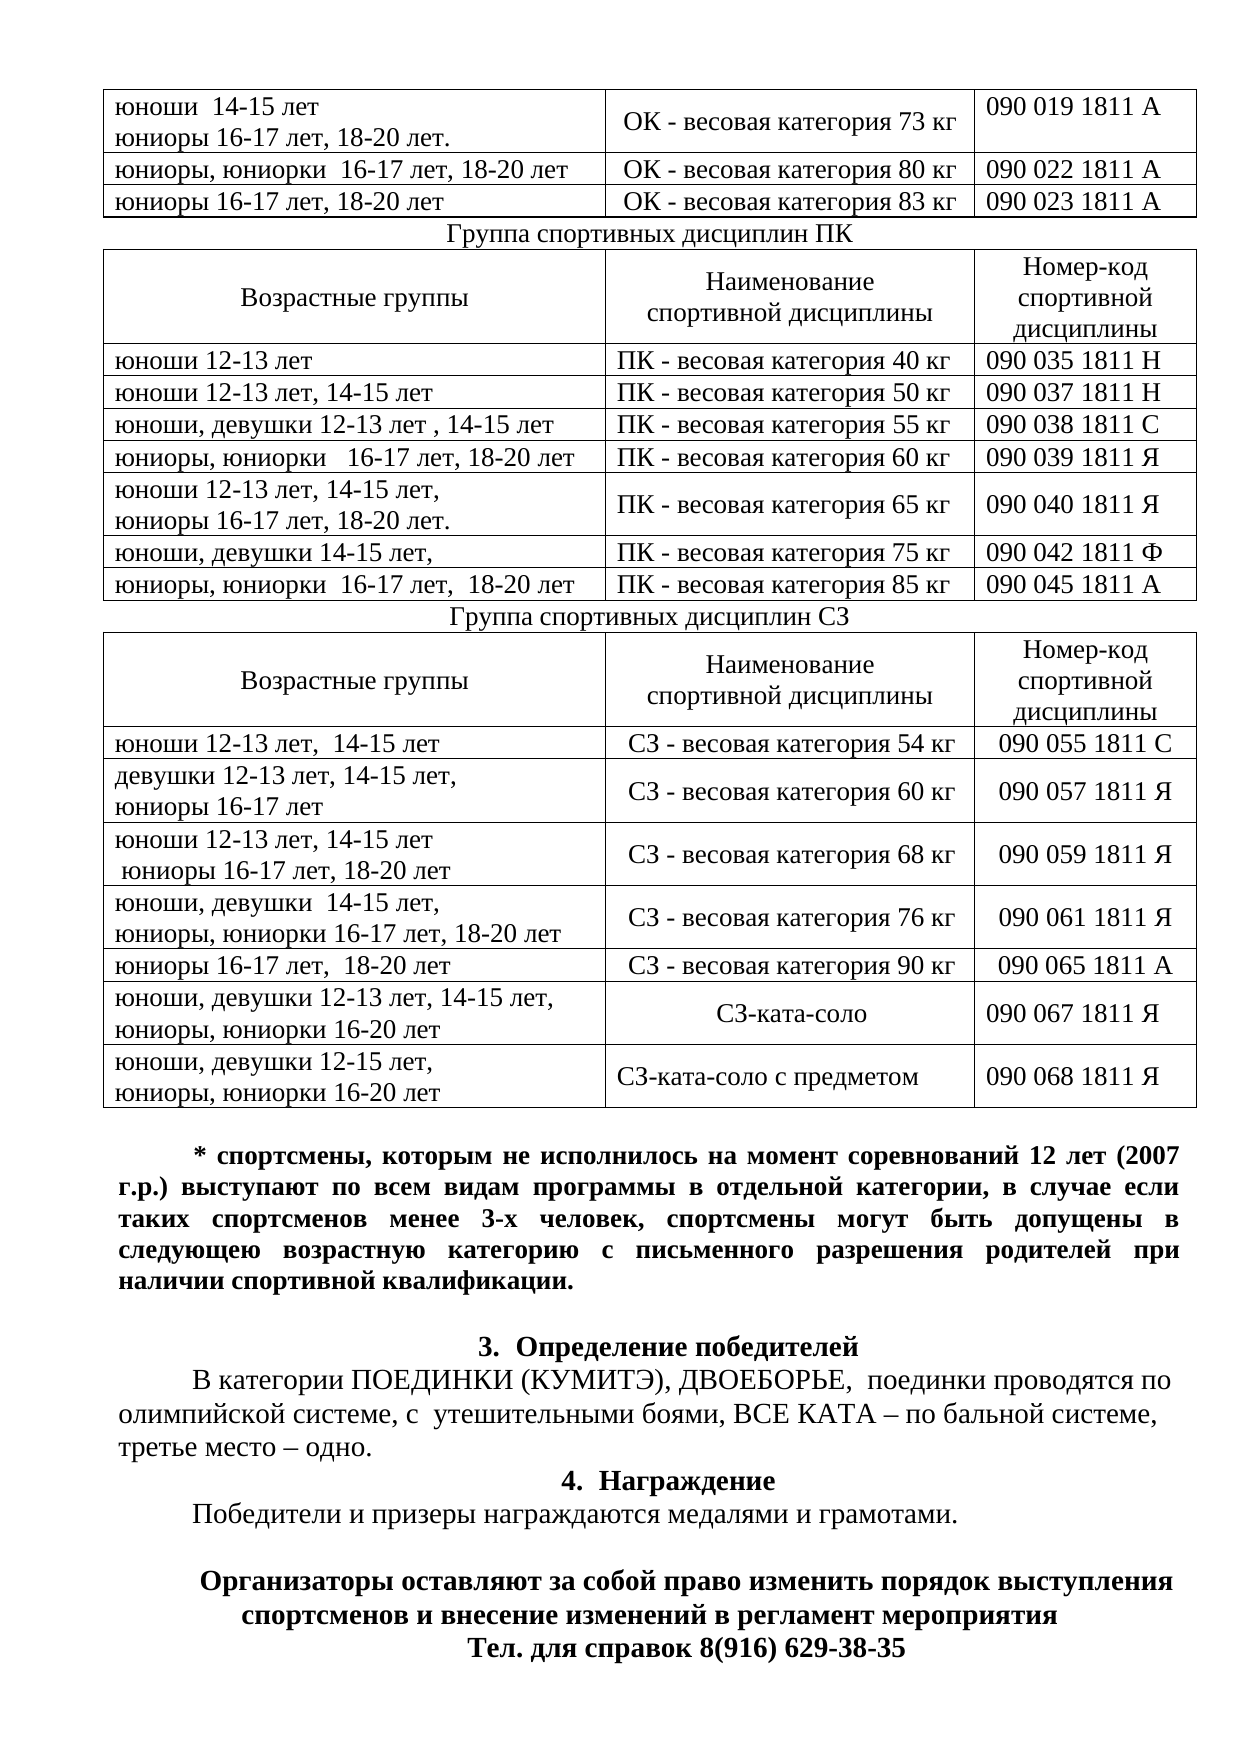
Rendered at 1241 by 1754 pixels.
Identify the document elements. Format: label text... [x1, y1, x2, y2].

table_cell 090 061 1811 Я [975, 886, 1196, 948]
table_cell юниоры 16-17 лет, 18-20 лет [104, 185, 605, 216]
table_cell 090 045 1811 А [975, 568, 1196, 599]
table_header Номер-код спортивной дисциплины [975, 633, 1196, 726]
text Тел. для справок 8(916) 629-38-35 [118, 1631, 1181, 1664]
table_cell 090 038 1811 С [975, 409, 1196, 439]
table_header Наименование спортивной дисциплины [606, 633, 974, 726]
table_cell СЗ - весовая категория 90 кг [606, 949, 974, 981]
table_cell 090 055 1811 С [975, 727, 1196, 758]
table_cell СЗ - весовая категория 60 кг [606, 759, 974, 822]
table_cell СЗ - весовая категория 76 кг [606, 886, 974, 948]
table_cell ОК - весовая категория 73 кг [606, 90, 974, 152]
table_cell юниоры, юниорки 16-17 лет, 18-20 лет [104, 153, 605, 184]
table_cell 090 035 1811 Н [975, 344, 1196, 375]
table_header Возрастные группы [104, 250, 605, 343]
table_cell ПК - весовая категория 65 кг [606, 473, 974, 535]
table_cell ОК - весовая категория 80 кг [606, 153, 974, 184]
table_cell юноши, девушки 12-13 лет, 14-15 лет, юниоры, юниорки 16-20 лет [104, 982, 605, 1044]
table_cell ПК - весовая категория 75 кг [606, 536, 974, 567]
table_cell 090 067 1811 Я [975, 982, 1196, 1044]
table_cell 090 022 1811 А [975, 153, 1196, 184]
table_cell ПК - весовая категория 60 кг [606, 441, 974, 472]
table_cell ПК - весовая категория 40 кг [606, 344, 974, 375]
table_cell юноши, девушки 12-13 лет , 14-15 лет [104, 409, 605, 439]
table_cell 090 059 1811 Я [975, 823, 1196, 885]
text Победители и призеры награждаются медалями и грамотами. [118, 1496, 1181, 1530]
text Группа спортивных дисциплин ПК [118, 218, 1181, 248]
table_cell девушки 12-13 лет, 14-15 лет, юниоры 16-17 лет [104, 759, 605, 822]
table_cell юниоры, юниорки 16-17 лет, 18-20 лет [104, 441, 605, 472]
text Организаторы оставляют за собой право изменить порядок выступления спортсменов и внесение изменений в регламент мероприятия [118, 1563, 1181, 1631]
text * спортсмены, которым не исполнилось на момент соревнований 12 лет (2007 г.р.) выступают по всем видам программы в отдельной категории, в случае если таких спортсменов менее 3-х человек, спортсмены могут быть допущены в следующею возрастную категорию с письменного разрешения родителей при наличии спортивной квалификации. [118, 1139, 1181, 1295]
list Награждение [156, 1463, 1181, 1496]
table_cell юниоры, юниорки 16-17 лет, 18-20 лет [104, 568, 605, 599]
table_cell юноши 12-13 лет, 14-15 лет, юниоры 16-17 лет, 18-20 лет. [104, 473, 605, 535]
table_cell 090 042 1811 Ф [975, 536, 1196, 567]
table_cell юноши 14-15 лет юниоры 16-17 лет, 18-20 лет. [104, 90, 605, 152]
table_cell 090 023 1811 А [975, 185, 1196, 216]
table_cell юноши, девушки 14-15 лет, юниоры, юниорки 16-17 лет, 18-20 лет [104, 886, 605, 948]
table_header Наименование спортивной дисциплины [606, 250, 974, 343]
table_cell 090 039 1811 Я [975, 441, 1196, 472]
table_cell ПК - весовая категория 55 кг [606, 409, 974, 439]
table_cell СЗ - весовая категория 68 кг [606, 823, 974, 885]
text В категории ПОЕДИНКИ (КУМИТЭ), ДВОЕБОРЬЕ, поединки проводятся по олимпийской системе, с утешительными боями, ВСЕ КАТА – по бальной системе, третье место – одно. [118, 1362, 1181, 1463]
table_cell 090 019 1811 А [975, 90, 1196, 152]
table_cell 090 037 1811 Н [975, 376, 1196, 407]
table_header Номер-код спортивной дисциплины [975, 250, 1196, 343]
table_cell 090 068 1811 Я [975, 1045, 1196, 1107]
table_cell юниоры 16-17 лет, 18-20 лет [104, 949, 605, 981]
table_cell СЗ-ката-соло с предметом [606, 1045, 974, 1107]
table_cell 090 065 1811 А [975, 949, 1196, 981]
table_cell СЗ - весовая категория 54 кг [606, 727, 974, 758]
table_cell юноши 12-13 лет [104, 344, 605, 375]
table_cell 090 057 1811 Я [975, 759, 1196, 822]
table_cell ПК - весовая категория 50 кг [606, 376, 974, 407]
table_cell юноши 12-13 лет, 14-15 лет [104, 727, 605, 758]
text Группа спортивных дисциплин СЗ [118, 601, 1181, 632]
table_cell 090 040 1811 Я [975, 473, 1196, 535]
list Определение победителей [156, 1329, 1181, 1362]
table_cell юноши 12-13 лет, 14-15 лет юниоры 16-17 лет, 18-20 лет [104, 823, 605, 885]
table_cell ОК - весовая категория 83 кг [606, 185, 974, 216]
table_cell ПК - весовая категория 85 кг [606, 568, 974, 599]
table_cell юноши, девушки 14-15 лет, [104, 536, 605, 567]
table_header Возрастные группы [104, 633, 605, 726]
table_cell СЗ-ката-соло [606, 982, 974, 1044]
table_cell юноши 12-13 лет, 14-15 лет [104, 376, 605, 407]
table_cell юноши, девушки 12-15 лет, юниоры, юниорки 16-20 лет [104, 1045, 605, 1107]
